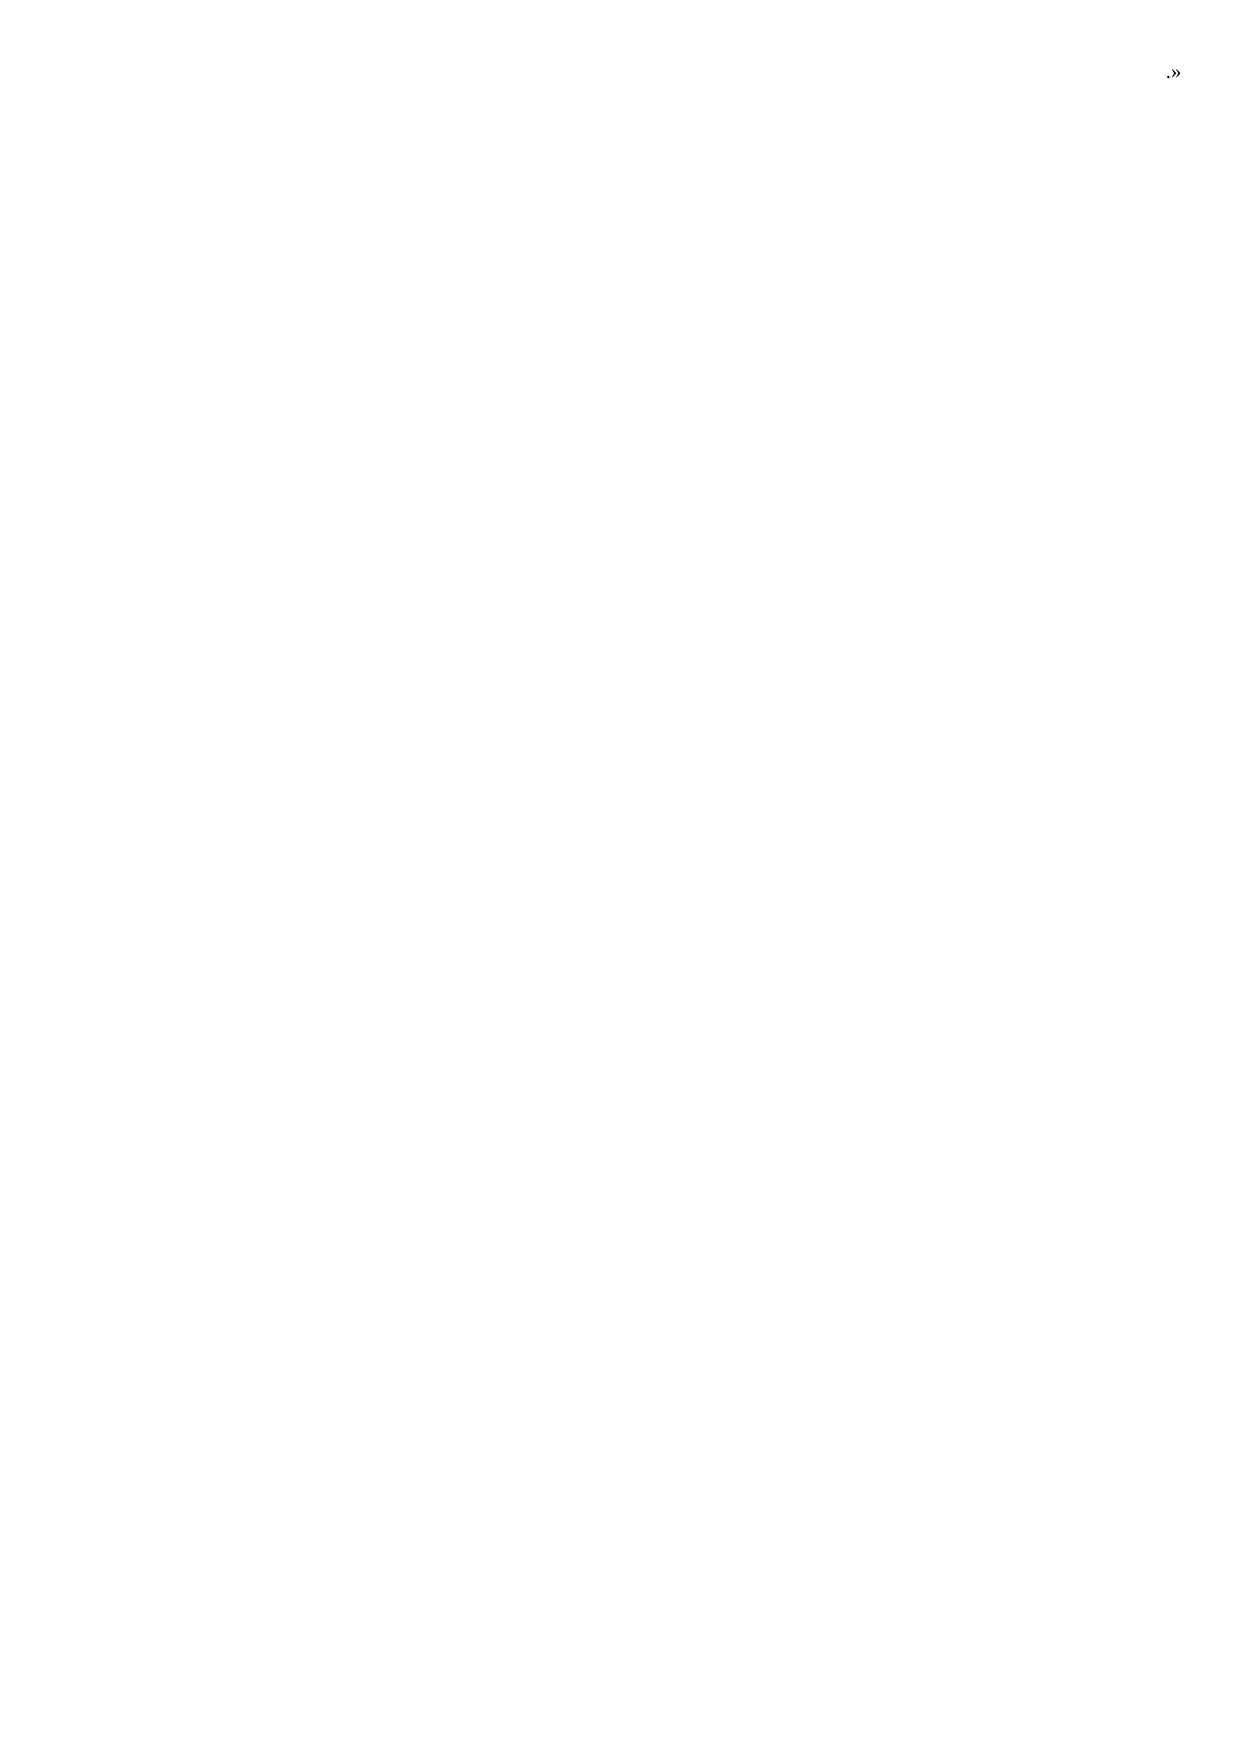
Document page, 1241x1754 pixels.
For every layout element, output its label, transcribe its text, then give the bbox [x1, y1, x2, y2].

text .» [59, 59, 1181, 83]
